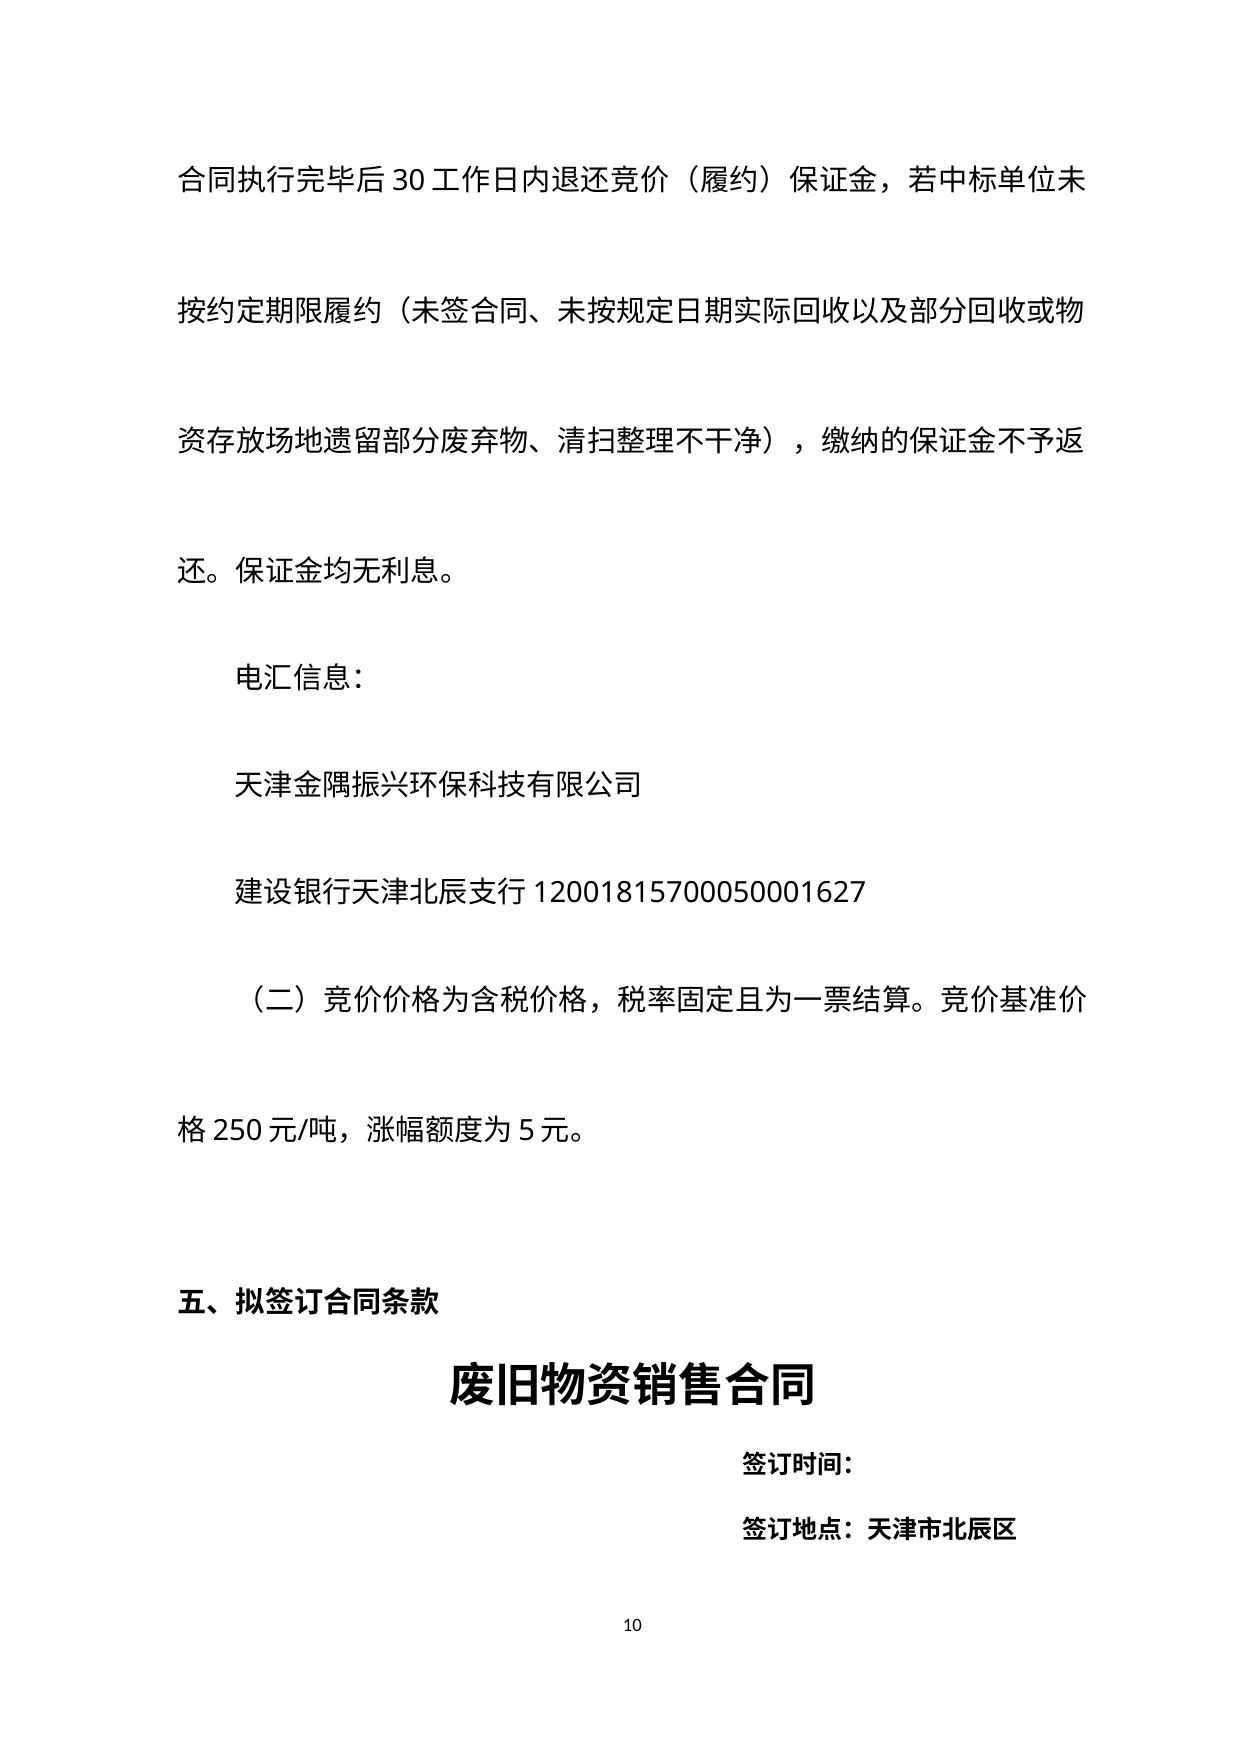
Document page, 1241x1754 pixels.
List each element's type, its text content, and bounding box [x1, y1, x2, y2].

text 废旧物资销售合同 [177, 1332, 1087, 1430]
text 签订地点：天津市北辰区 [177, 1495, 1087, 1560]
text 天津金隅振兴环保科技有限公司 [234, 750, 1087, 815]
text 签订时间： [177, 1430, 1087, 1495]
text （二）竞价价格为含税价格，税率固定且为一票结算。竞价基准价格250元/吨，涨幅额度为5元。 [177, 965, 1087, 1160]
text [177, 146, 1087, 601]
text 电汇信息： [234, 643, 1087, 708]
text 建设银行天津北辰支行 12001815700050001627 [234, 858, 1087, 923]
subtitle 五、拟签订合同条款 [177, 1267, 1087, 1332]
